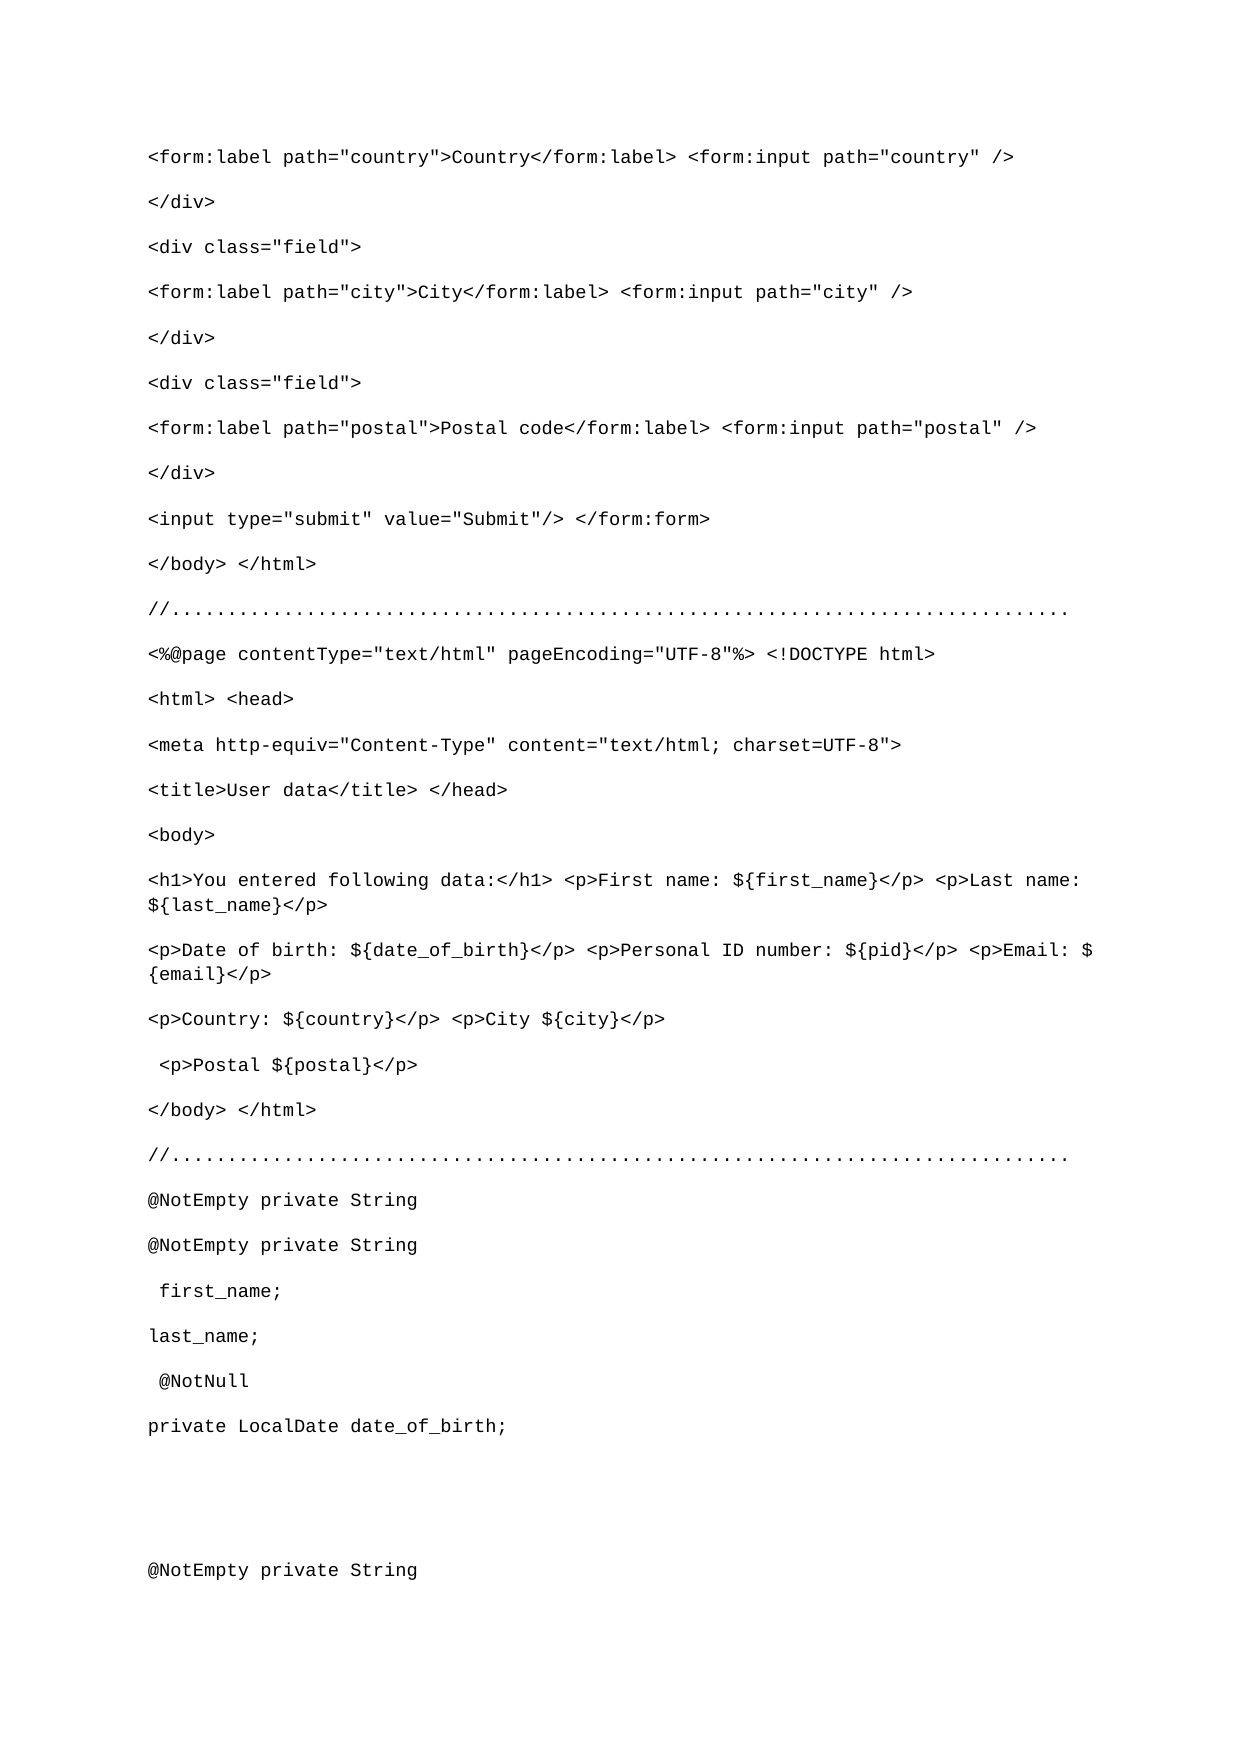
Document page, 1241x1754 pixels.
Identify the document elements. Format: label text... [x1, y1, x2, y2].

text <form:label path="city">City</form:label> <form:input path="city" /> [148, 283, 1093, 304]
text <%@page contentType="text/html" pageEncoding="UTF-8"%> <!DOCTYPE html> [148, 645, 1093, 666]
text <meta http-equiv="Content-Type" content="text/html; charset=UTF-8"> [148, 735, 1093, 757]
text @NotEmpty private String [148, 1191, 1093, 1212]
text @NotEmpty private String [148, 1560, 1093, 1582]
text private LocalDate date_of_birth; [148, 1417, 1093, 1438]
text @NotNull [148, 1372, 1093, 1393]
text </body> </html> [148, 554, 1093, 576]
text <input type="submit" value="Submit"/> </form:form> [148, 509, 1093, 531]
text //................................................................................ [148, 600, 1093, 621]
text <body> [148, 826, 1093, 847]
text <p>Postal ${postal}</p> [148, 1055, 1093, 1077]
text </div> [148, 464, 1093, 485]
text </body> </html> [148, 1101, 1093, 1122]
text <div class="field"> [148, 374, 1093, 395]
text </div> [148, 193, 1093, 214]
text <div class="field"> [148, 238, 1093, 259]
text <html> <head> [148, 690, 1093, 711]
text @NotEmpty private String [148, 1236, 1093, 1257]
text </div> [148, 328, 1093, 350]
text <h1>You entered following data:</h1> <p>First name: ${first_name}</p> <p>Last name: ${last_name}</p> [148, 871, 1093, 917]
text last_name; [148, 1327, 1093, 1348]
text <form:label path="postal">Postal code</form:label> <form:input path="postal" /> [148, 419, 1093, 440]
text <p>Date of birth: ${date_of_birth}</p> <p>Personal ID number: ${pid}</p> <p>Email: ${email}</p> [148, 941, 1093, 986]
text <p>Country: ${country}</p> <p>City ${city}</p> [148, 1010, 1093, 1031]
text <title>User data</title> </head> [148, 781, 1093, 802]
text first_name; [148, 1281, 1093, 1303]
text <form:label path="country">Country</form:label> <form:input path="country" /> [148, 148, 1093, 169]
text //................................................................................ [148, 1146, 1093, 1167]
